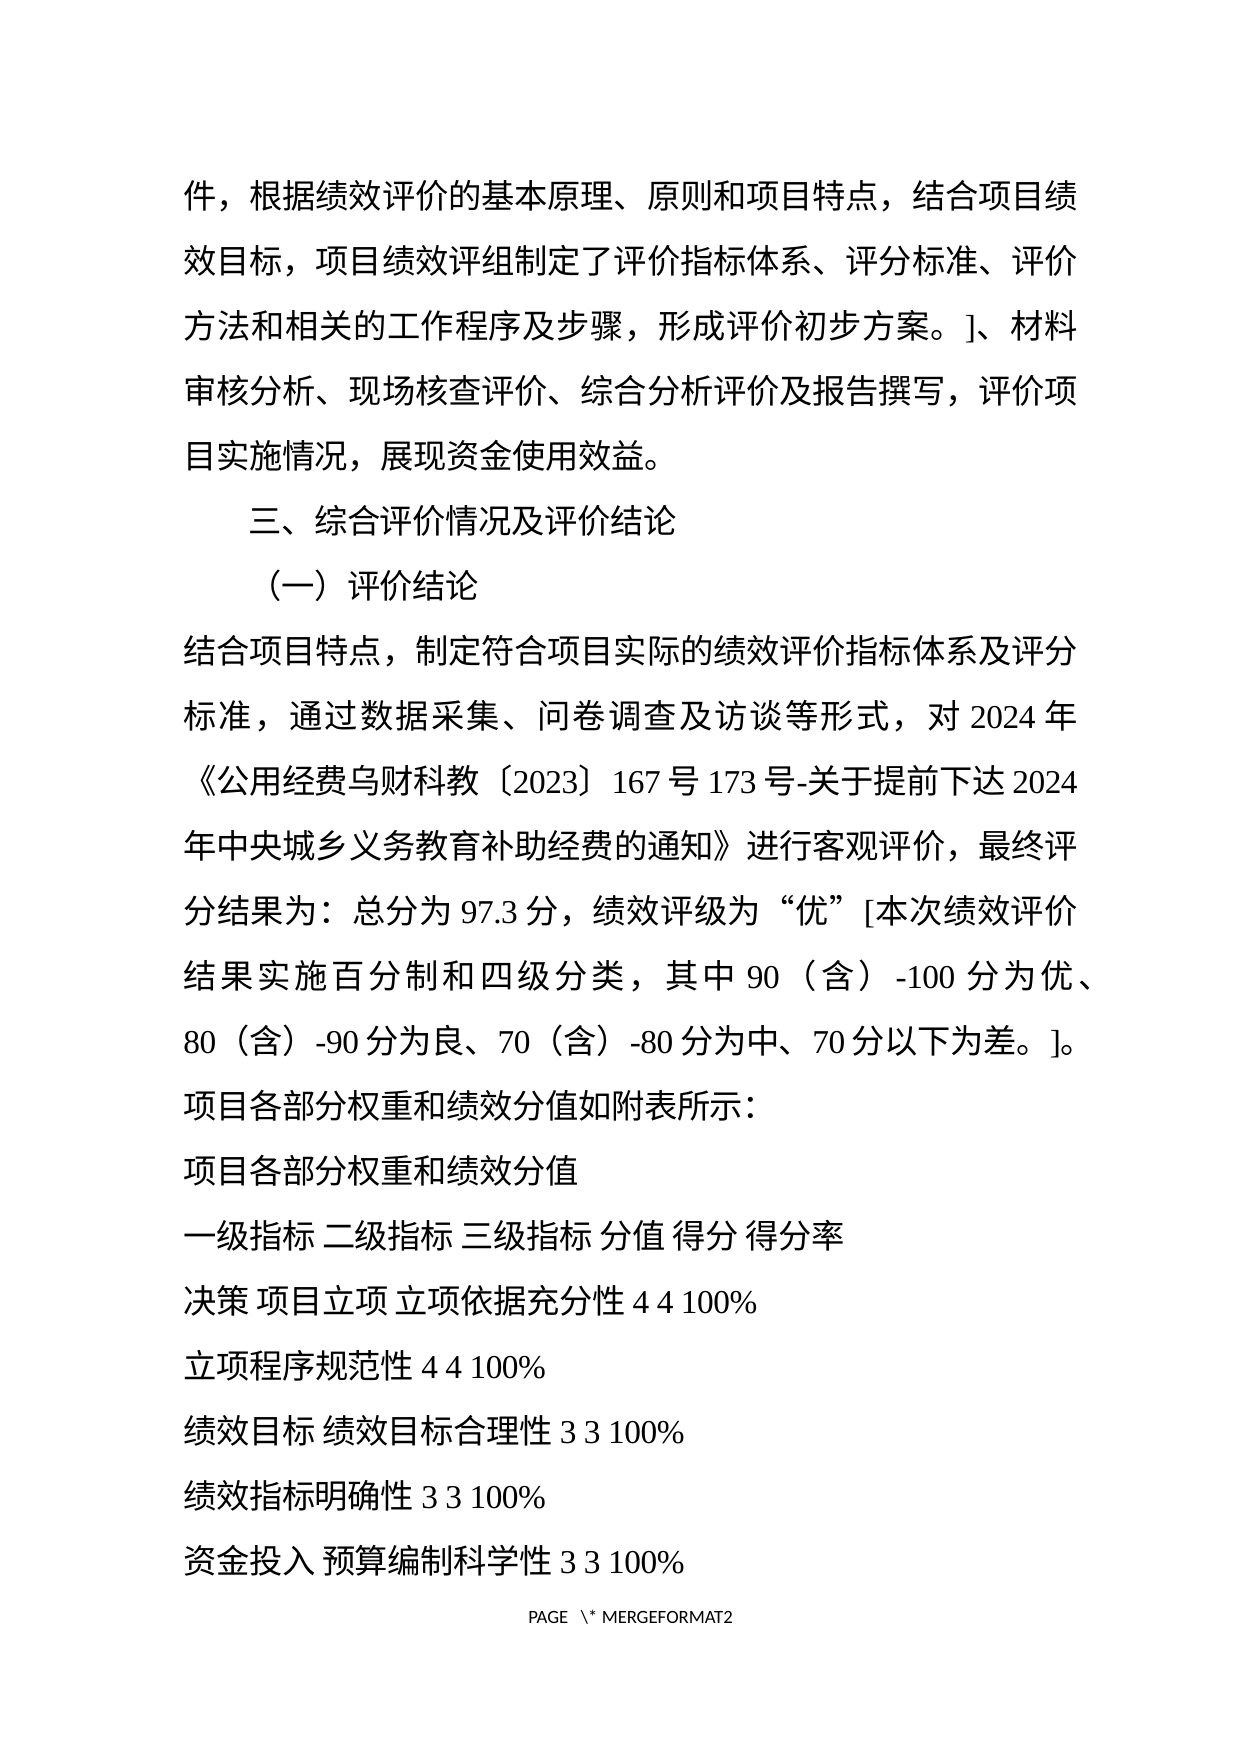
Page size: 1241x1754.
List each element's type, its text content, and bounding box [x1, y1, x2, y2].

text 三、综合评价情况及评价结论 [183, 487, 1078, 552]
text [183, 162, 1078, 487]
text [183, 552, 1078, 1592]
